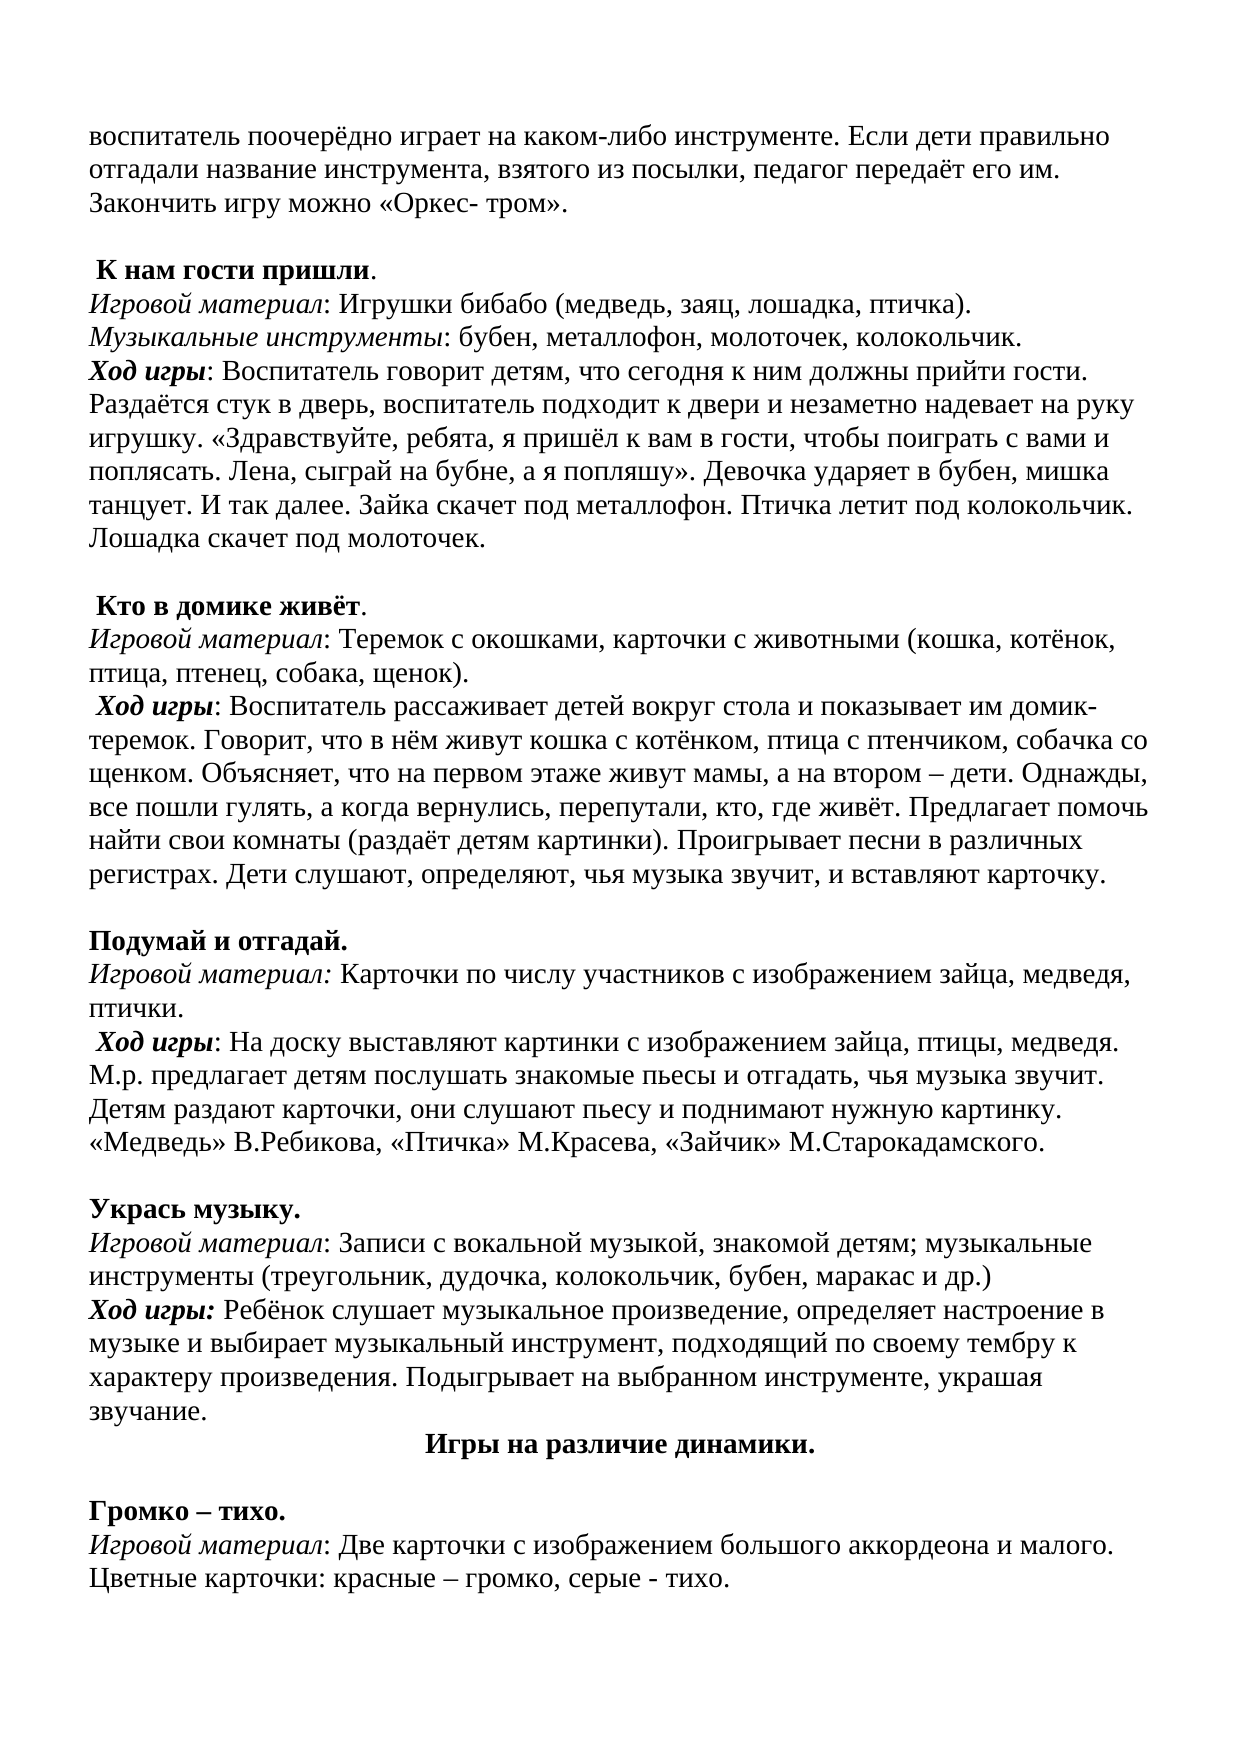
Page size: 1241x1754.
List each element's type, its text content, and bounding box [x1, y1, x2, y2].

text Кто в домике живёт. [88, 588, 1152, 621]
text Громко – тихо. [88, 1493, 1152, 1527]
text К нам гости пришли. [88, 252, 1152, 286]
text Ход игры: Воспитатель рассаживает детей вокруг стола и показывает им домик-теремок. Говорит, что в нём живут кошка с котёнком, птица с птенчиком, собачка со щенком. Объясняет, что на первом этаже живут мамы, а на втором – дети. Однажды, все пошли гулять, а когда вернулись, перепутали, кто, где живёт. Предлагает помочь найти свои комнаты (раздаёт детям картинки). Проигрывает песни в различных регистрах. Дети слушают, определяют, чья музыка звучит, и вставляют карточку. [88, 688, 1152, 889]
text Игровой материал: Карточки по числу участников с изображением зайца, медведя, птички. [88, 957, 1152, 1024]
text Подумай и отгадай. [88, 923, 1152, 957]
text Игры на различие динамики. [88, 1426, 1152, 1460]
text Игровой материал: Теремок с окошками, карточки с животными (кошка, котёнок, птица, птенец, собака, щенок). [88, 621, 1152, 688]
text Музыкальные инструменты: бубен, металлофон, молоточек, колокольчик. [88, 319, 1152, 353]
text Игровой материал: Две карточки с изображением большого аккордеона и малого. Цветные карточки: красные – громко, серые - тихо. [88, 1527, 1152, 1594]
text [88, 118, 1152, 219]
text Ход игры: Воспитатель говорит детям, что сегодня к ним должны прийти гости. Раздаётся стук в дверь, воспитатель подходит к двери и незаметно надевает на руку игрушку. «Здравствуйте, ребята, я пришёл к вам в гости, чтобы поиграть с вами и поплясать. Лена, сыграй на бубне, а я попляшу». Девочка ударяет в бубен, мишка танцует. И так далее. Зайка скачет под металлофон. Птичка летит под колокольчик. Лошадка скачет под молоточек. [88, 353, 1152, 554]
text Укрась музыку. [88, 1191, 1152, 1225]
text Игровой материал: Игрушки бибабо (медведь, заяц, лошадка, птичка). [88, 286, 1152, 319]
text Игровой материал: Записи с вокальной музыкой, знакомой детям; музыкальные инструменты (треугольник, дудочка, колокольчик, бубен, маракас и др.) [88, 1225, 1152, 1292]
text Ход игры: Ребёнок слушает музыкальное произведение, определяет настроение в музыке и выбирает музыкальный инструмент, подходящий по своему тембру к характеру произведения. Подыгрывает на выбранном инструменте, украшая звучание. [88, 1292, 1152, 1426]
text Ход игры: На доску выставляют картинки с изображением зайца, птицы, медведя. М.р. предлагает детям послушать знакомые пьесы и отгадать, чья музыка звучит. Детям раздают карточки, они слушают пьесу и поднимают нужную картинку. «Медведь» В.Ребикова, «Птичка» М.Красева, «Зайчик» М.Старокадамского. [88, 1024, 1152, 1158]
